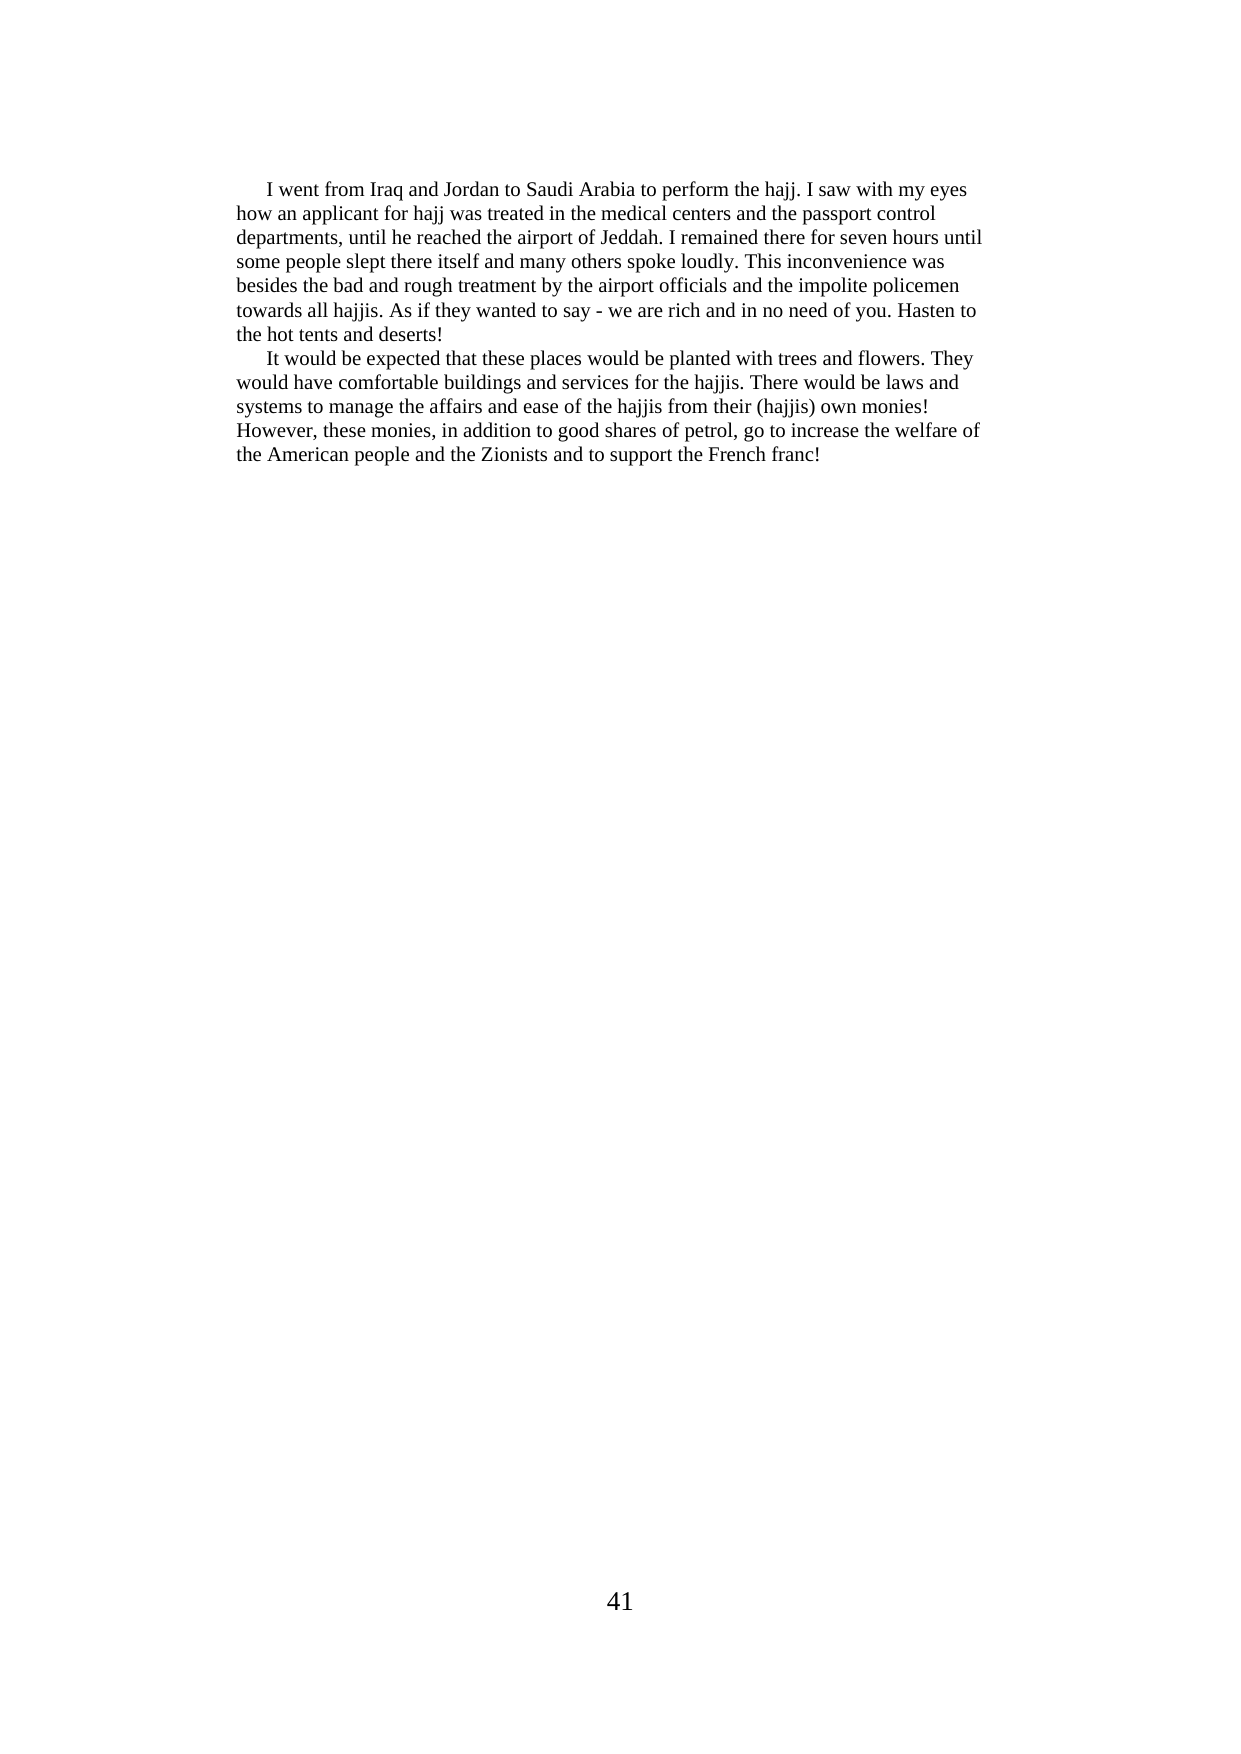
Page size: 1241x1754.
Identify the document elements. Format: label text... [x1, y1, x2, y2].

text I went from Iraq and Jordan to Saudi Arabia to perform the hajj. I saw with my eyes how an applicant for hajj was treated in the medical centers and the passport control departments, until he reached the airport of Jeddah. I remained there for seven hours until some people slept there itself and many others spoke loudly. This inconvenience was besides the bad and rough treatment by the airport officials and the impolite policemen towards all hajjis. As if they wanted to say - we are rich and in no need of you. Hasten to the hot tents and deserts! [236, 177, 1004, 346]
text It would be expected that these places would be planted with trees and flowers. They would have comfortable buildings and services for the hajjis. There would be laws and systems to manage the affairs and ease of the hajjis from their (hajjis) own monies! However, these monies, in addition to good shares of petrol, go to increase the welfare of the American people and the Zionists and to support the French franc! [236, 346, 1004, 466]
